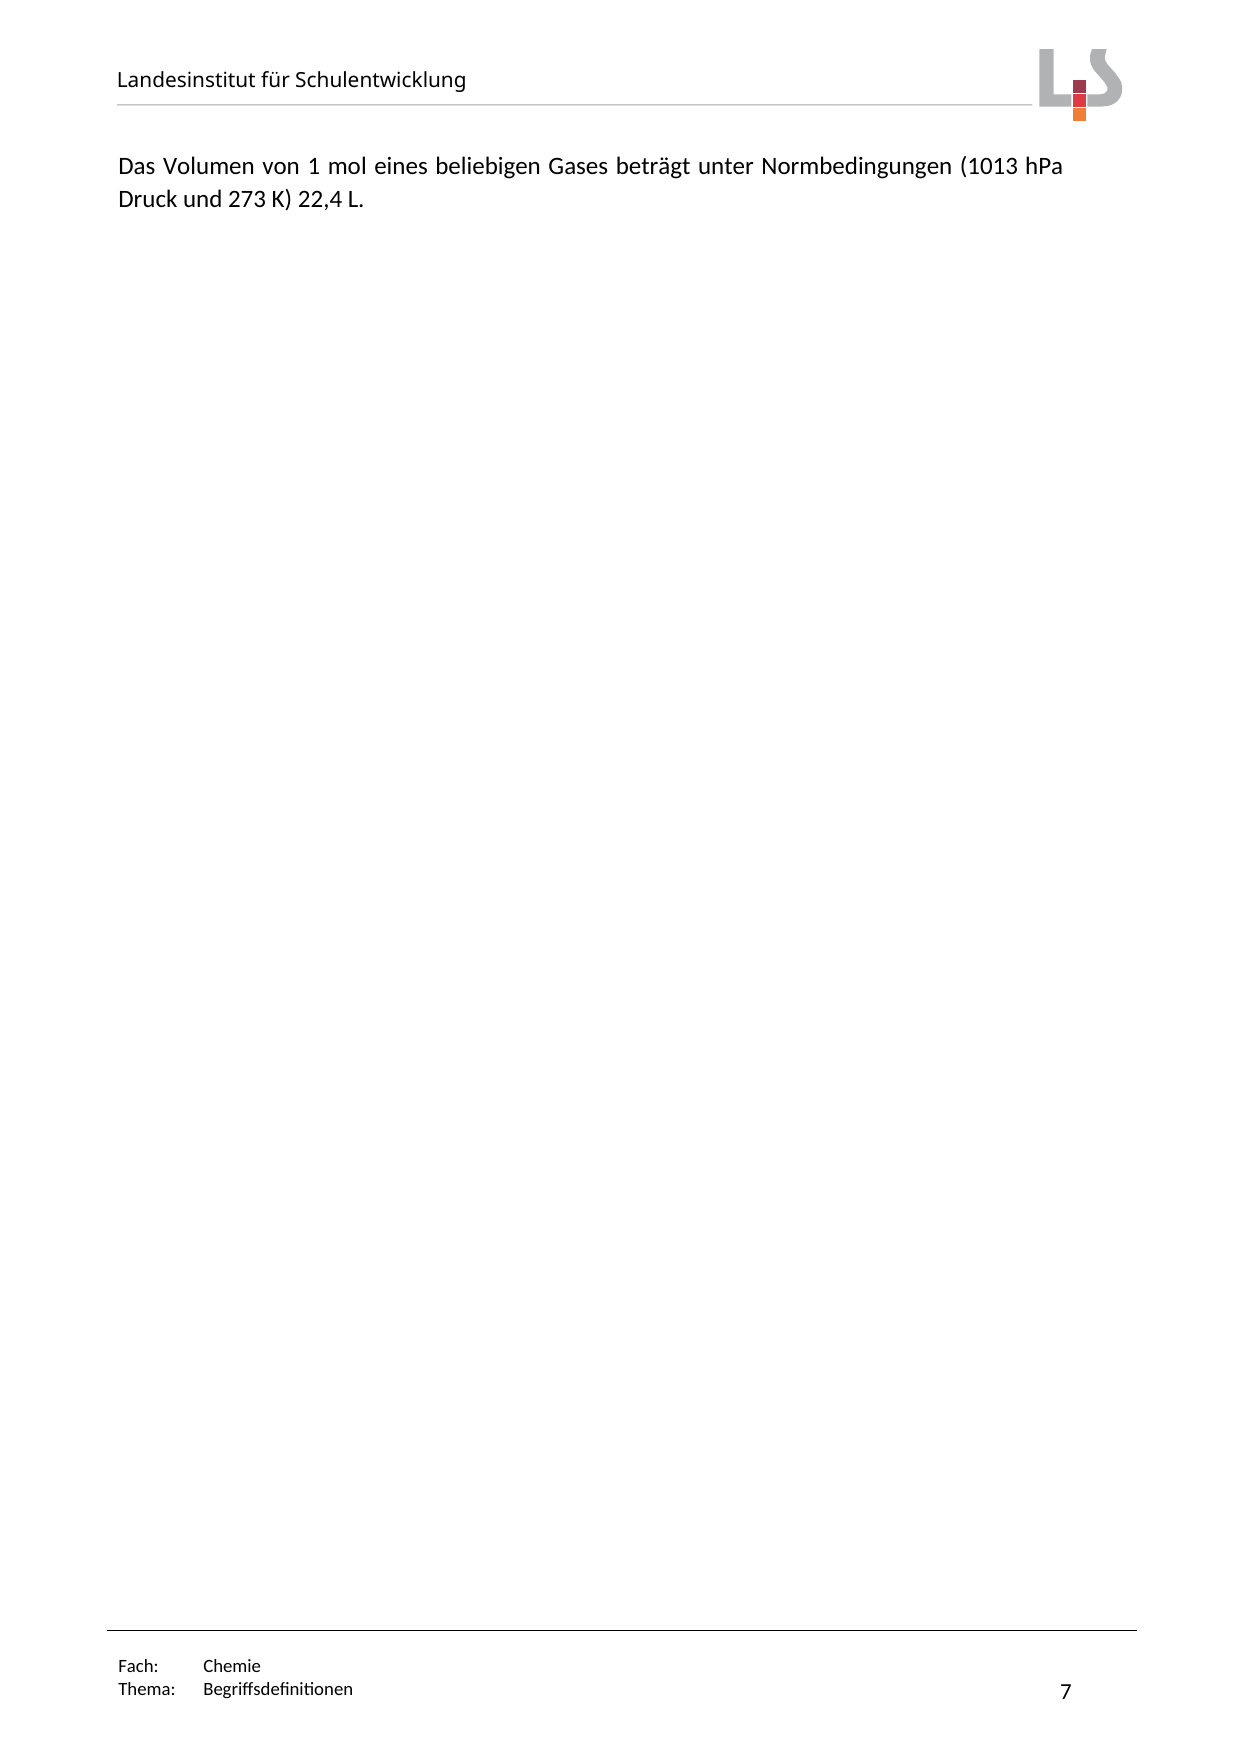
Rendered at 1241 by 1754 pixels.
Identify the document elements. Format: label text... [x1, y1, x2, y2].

text Das Volumen von 1 mol eines beliebigen Gases beträgt unter Normbedingungen (1013 hPa Druck und 273 K) 22,4 L. [118, 148, 1063, 214]
